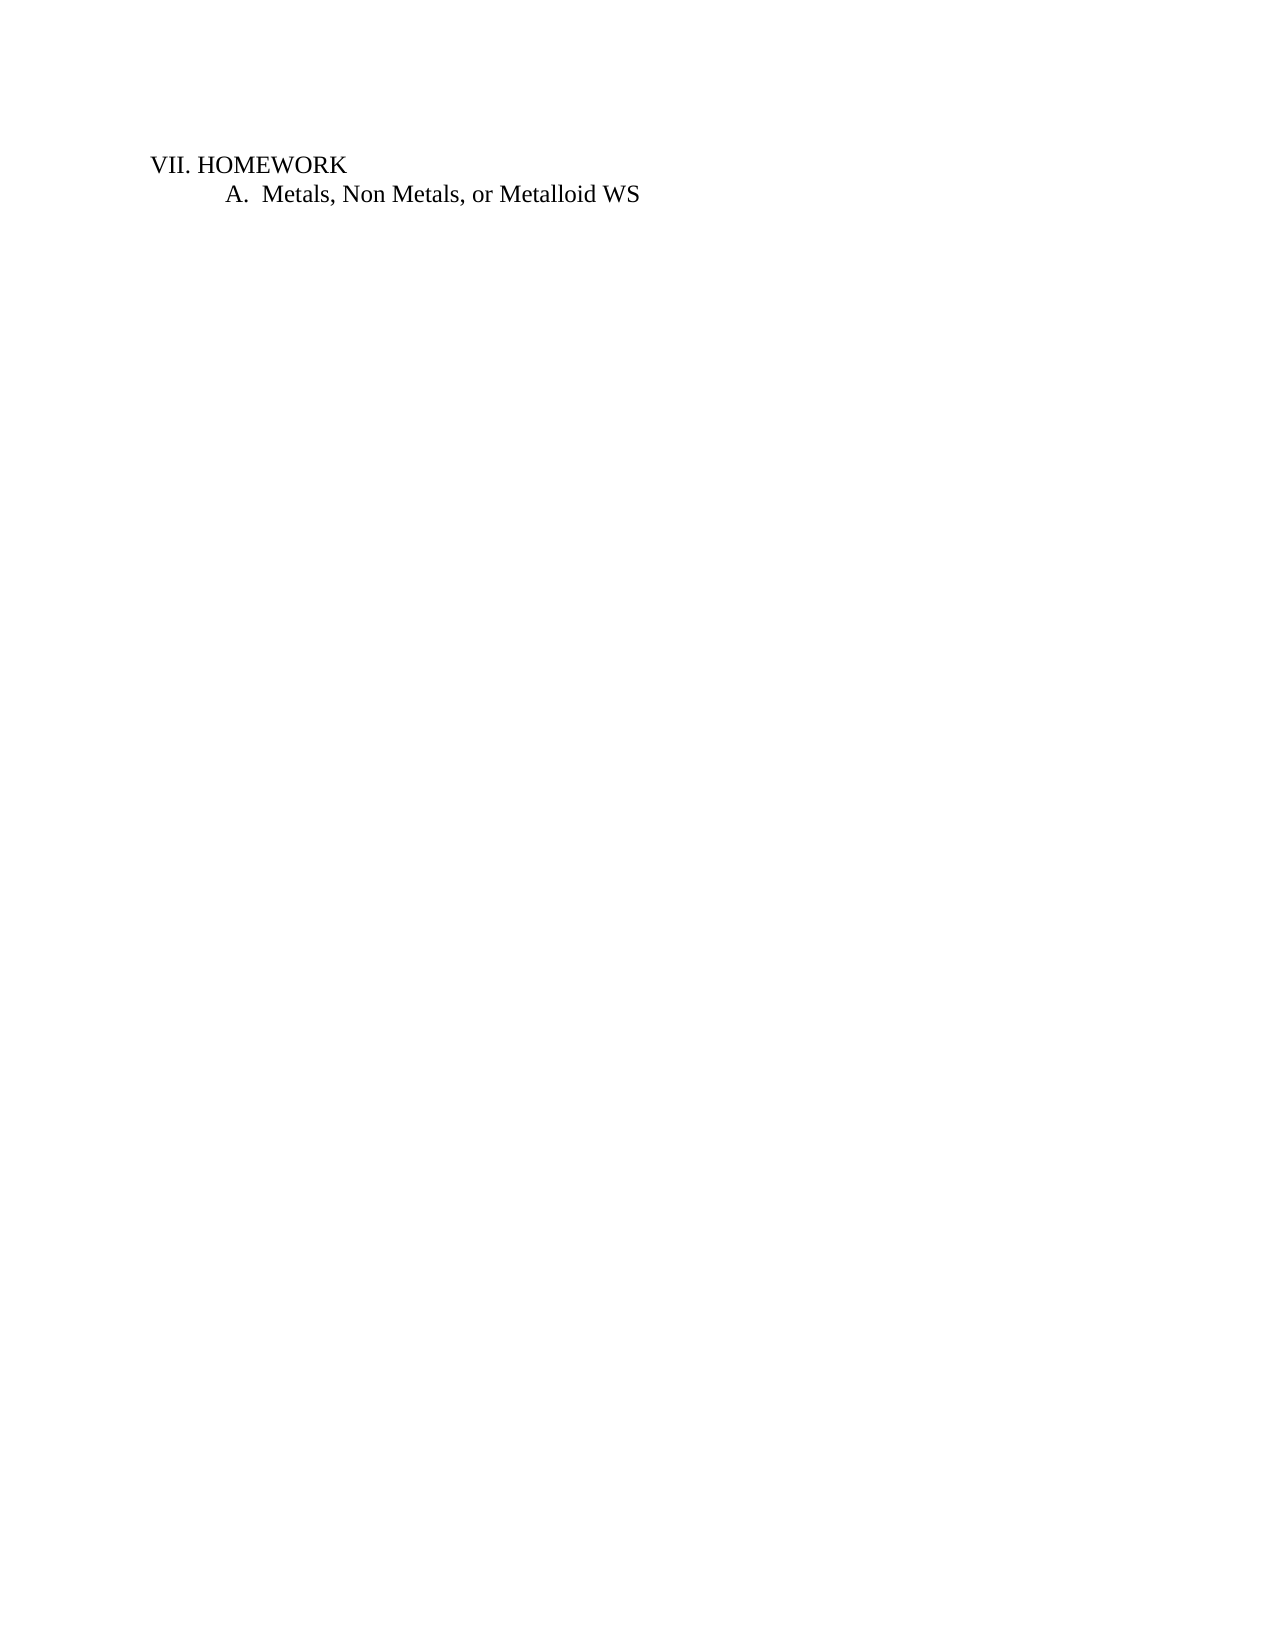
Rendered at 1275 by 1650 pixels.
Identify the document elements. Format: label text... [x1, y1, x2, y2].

text VII. HOMEWORK [150, 150, 1125, 179]
text A. Metals, Non Metals, or Metalloid WS [225, 179, 1125, 207]
